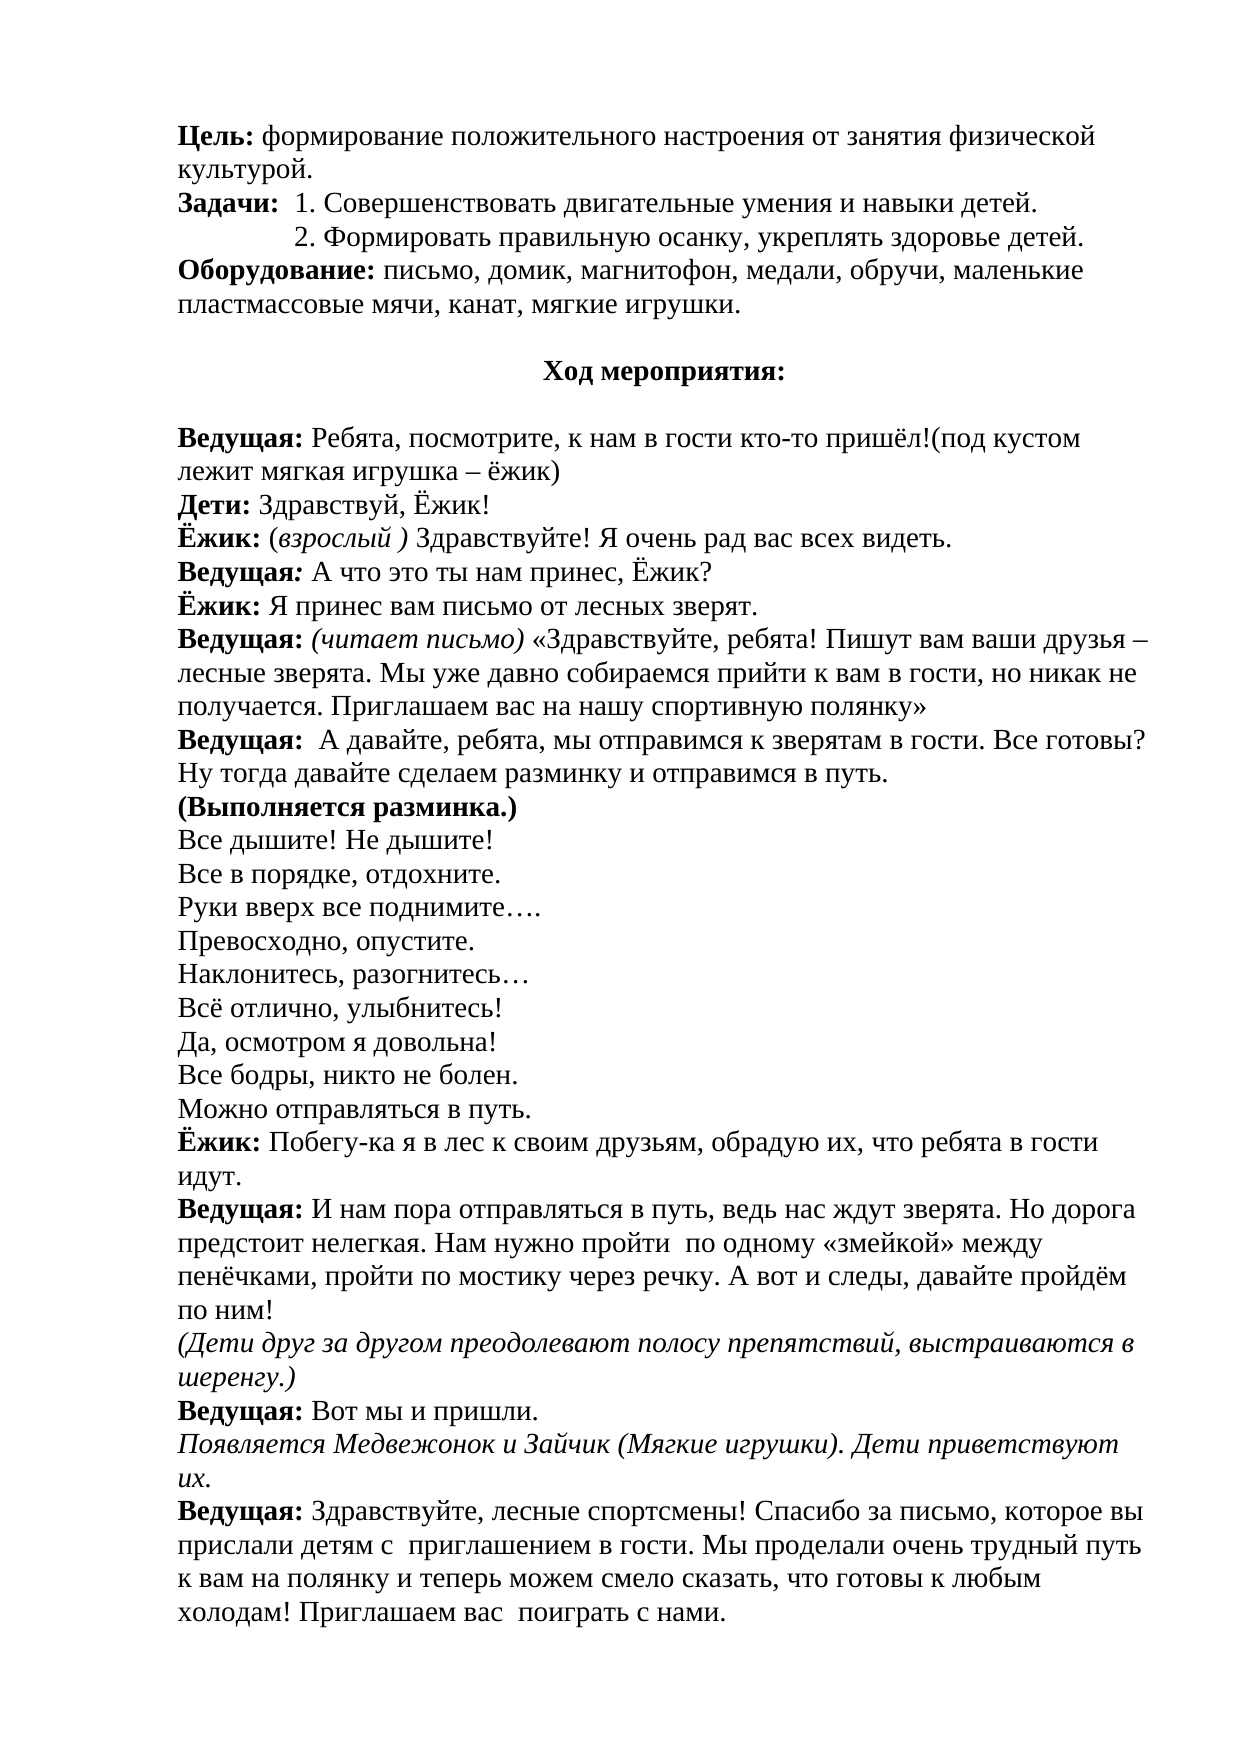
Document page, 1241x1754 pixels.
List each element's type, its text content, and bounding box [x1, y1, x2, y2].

text Дети: Здравствуй, Ёжик! [177, 487, 1152, 521]
text Появляется Медвежонок и Зайчик (Мягкие игрушки). Дети приветствуют их. [177, 1426, 1152, 1493]
text Да, осмотром я довольна! [177, 1024, 1152, 1057]
text 2. Формировать правильную осанку, укреплять здоровье детей. [177, 219, 1152, 252]
text Ёжик: Я принес вам письмо от лесных зверят. [177, 588, 1152, 621]
text Превосходно, опустите. [177, 923, 1152, 957]
text (Дети друг за другом преодолевают полосу препятствий, выстраиваются в шеренгу.) [177, 1326, 1152, 1393]
text (Выполняется разминка.) [177, 789, 1152, 822]
text Ведущая: Вот мы и пришли. [177, 1393, 1152, 1426]
text Ведущая: Здравствуйте, лесные спортсмены! Спасибо за письмо, которое вы прислали детям с приглашением в гости. Мы проделали очень трудный путь к вам на полянку и теперь можем смело сказать, что готовы к любым холодам! Приглашаем вас поиграть с нами. [177, 1493, 1152, 1627]
text Ну тогда давайте сделаем разминку и отправимся в путь. [177, 755, 1152, 789]
text Цель: формирование положительного настроения от занятия физической культурой. [177, 118, 1152, 185]
text Всё отлично, улыбнитесь! [177, 990, 1152, 1024]
text Можно отправляться в путь. [177, 1091, 1152, 1124]
text Все в порядке, отдохните. [177, 856, 1152, 889]
text Оборудование: письмо, домик, магнитофон, медали, обручи, маленькие пластмассовые мячи, канат, мягкие игрушки. [177, 252, 1152, 319]
text Наклонитесь, разогнитесь… [177, 957, 1152, 990]
text Задачи: 1. Совершенствовать двигательные умения и навыки детей. [177, 185, 1152, 219]
text Руки вверх все поднимите…. [177, 889, 1152, 923]
text Ведущая: А давайте, ребята, мы отправимся к зверятам в гости. Все готовы? [177, 722, 1152, 755]
text Ведущая: Ребята, посмотрите, к нам в гости кто-то пришёл!(под кустом лежит мягкая игрушка – ёжик) [177, 420, 1152, 487]
text Ведущая: (читает письмо) «Здравствуйте, ребята! Пишут вам ваши друзья – лесные зверята. Мы уже давно собираемся прийти к вам в гости, но никак не получается. Приглашаем вас на нашу спортивную полянку» [177, 621, 1152, 722]
text Ведущая: А что это ты нам принес, Ёжик? [177, 554, 1152, 588]
text Все дышите! Не дышите! [177, 822, 1152, 856]
text Ведущая: И нам пора отправляться в путь, ведь нас ждут зверята. Но дорога предстоит нелегкая. Нам нужно пройти по одному «змейкой» между пенёчками, пройти по мостику через речку. А вот и следы, давайте пройдём по ним! [177, 1191, 1152, 1326]
text Ход мероприятия: [177, 353, 1152, 386]
text Все бодры, никто не болен. [177, 1057, 1152, 1091]
text Ёжик: Побегу-ка я в лес к своим друзьям, обрадую их, что ребята в гости идут. [177, 1124, 1152, 1191]
text Ёжик: (взрослый ) Здравствуйте! Я очень рад вас всех видеть. [177, 521, 1152, 554]
